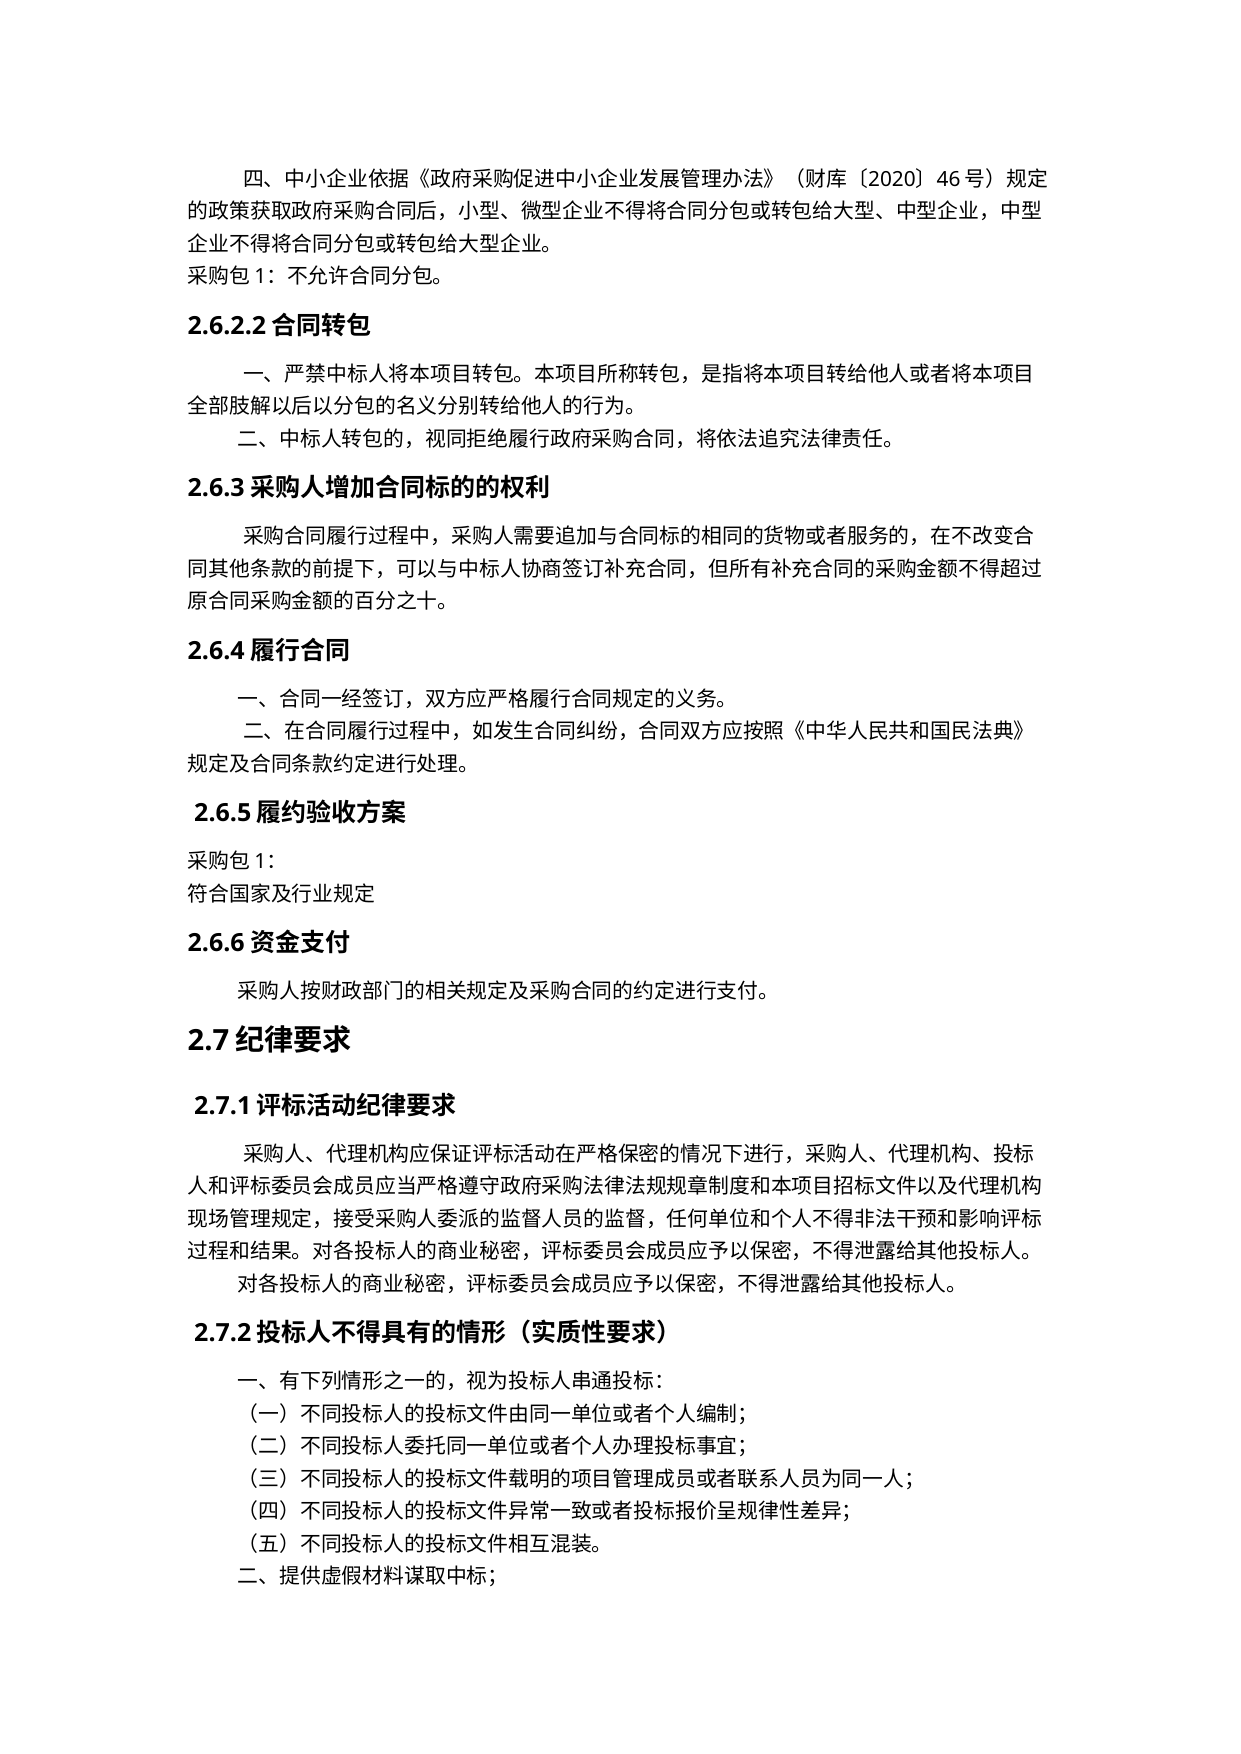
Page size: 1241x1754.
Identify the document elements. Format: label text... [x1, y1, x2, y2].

text 采购人、代理机构应保证评标活动在严格保密的情况下进行，采购人、代理机构、投标人和评标委员会成员应当严格遵守政府采购法律法规规章制度和本项目招标文件以及代理机构现场管理规定，接受采购人委派的监督人员的监督，任何单位和个人不得非法干预和影响评标过程和结果。对各投标人的商业秘密，评标委员会成员应予以保密，不得泄露给其他投标人。 [187, 1137, 1053, 1267]
text 2.7纪律要求 [187, 1007, 1053, 1072]
text 2.6.2.2合同转包 [187, 292, 1053, 357]
text （一）不同投标人的投标文件由同一单位或者个人编制； [187, 1397, 1053, 1429]
text 采购人按财政部门的相关规定及采购合同的约定进行支付。 [187, 974, 1053, 1007]
text （五）不同投标人的投标文件相互混装。 [187, 1527, 1053, 1559]
text 对各投标人的商业秘密，评标委员会成员应予以保密，不得泄露给其他投标人。 [187, 1267, 1053, 1299]
text 2.6.6资金支付 [187, 909, 1053, 974]
text 一、严禁中标人将本项目转包。本项目所称转包，是指将本项目转给他人或者将本项目全部肢解以后以分包的名义分别转给他人的行为。 [187, 357, 1053, 422]
text 二、中标人转包的，视同拒绝履行政府采购合同，将依法追究法律责任。 [187, 422, 1053, 454]
text 2.7.2投标人不得具有的情形（实质性要求） [187, 1299, 1053, 1364]
text （三）不同投标人的投标文件载明的项目管理成员或者联系人员为同一人； [187, 1462, 1053, 1494]
text 四、中小企业依据《政府采购促进中小企业发展管理办法》（财库〔2020〕46号）规定的政策获取政府采购合同后，小型、微型企业不得将合同分包或转包给大型、中型企业，中型企业不得将合同分包或转包给大型企业。 [187, 162, 1053, 259]
text 采购合同履行过程中，采购人需要追加与合同标的相同的货物或者服务的，在不改变合同其他条款的前提下，可以与中标人协商签订补充合同，但所有补充合同的采购金额不得超过原合同采购金额的百分之十。 [187, 519, 1053, 617]
text 2.6.4履行合同 [187, 617, 1053, 682]
text 采购包1： [187, 844, 1053, 877]
text 2.7.1评标活动纪律要求 [187, 1072, 1053, 1137]
text 一、合同一经签订，双方应严格履行合同规定的义务。 [187, 682, 1053, 714]
text （四）不同投标人的投标文件异常一致或者投标报价呈规律性差异； [187, 1494, 1053, 1527]
text 2.6.5履约验收方案 [187, 779, 1053, 844]
text （二）不同投标人委托同一单位或者个人办理投标事宜； [187, 1429, 1053, 1462]
text 符合国家及行业规定 [187, 877, 1053, 909]
text 2.6.3采购人增加合同标的的权利 [187, 454, 1053, 519]
text 一、有下列情形之一的，视为投标人串通投标： [187, 1364, 1053, 1397]
text 二、提供虚假材料谋取中标； [187, 1559, 1053, 1592]
text 二、在合同履行过程中，如发生合同纠纷，合同双方应按照《中华人民共和国民法典》规定及合同条款约定进行处理。 [187, 714, 1053, 779]
text 采购包1：不允许合同分包。 [187, 259, 1053, 292]
